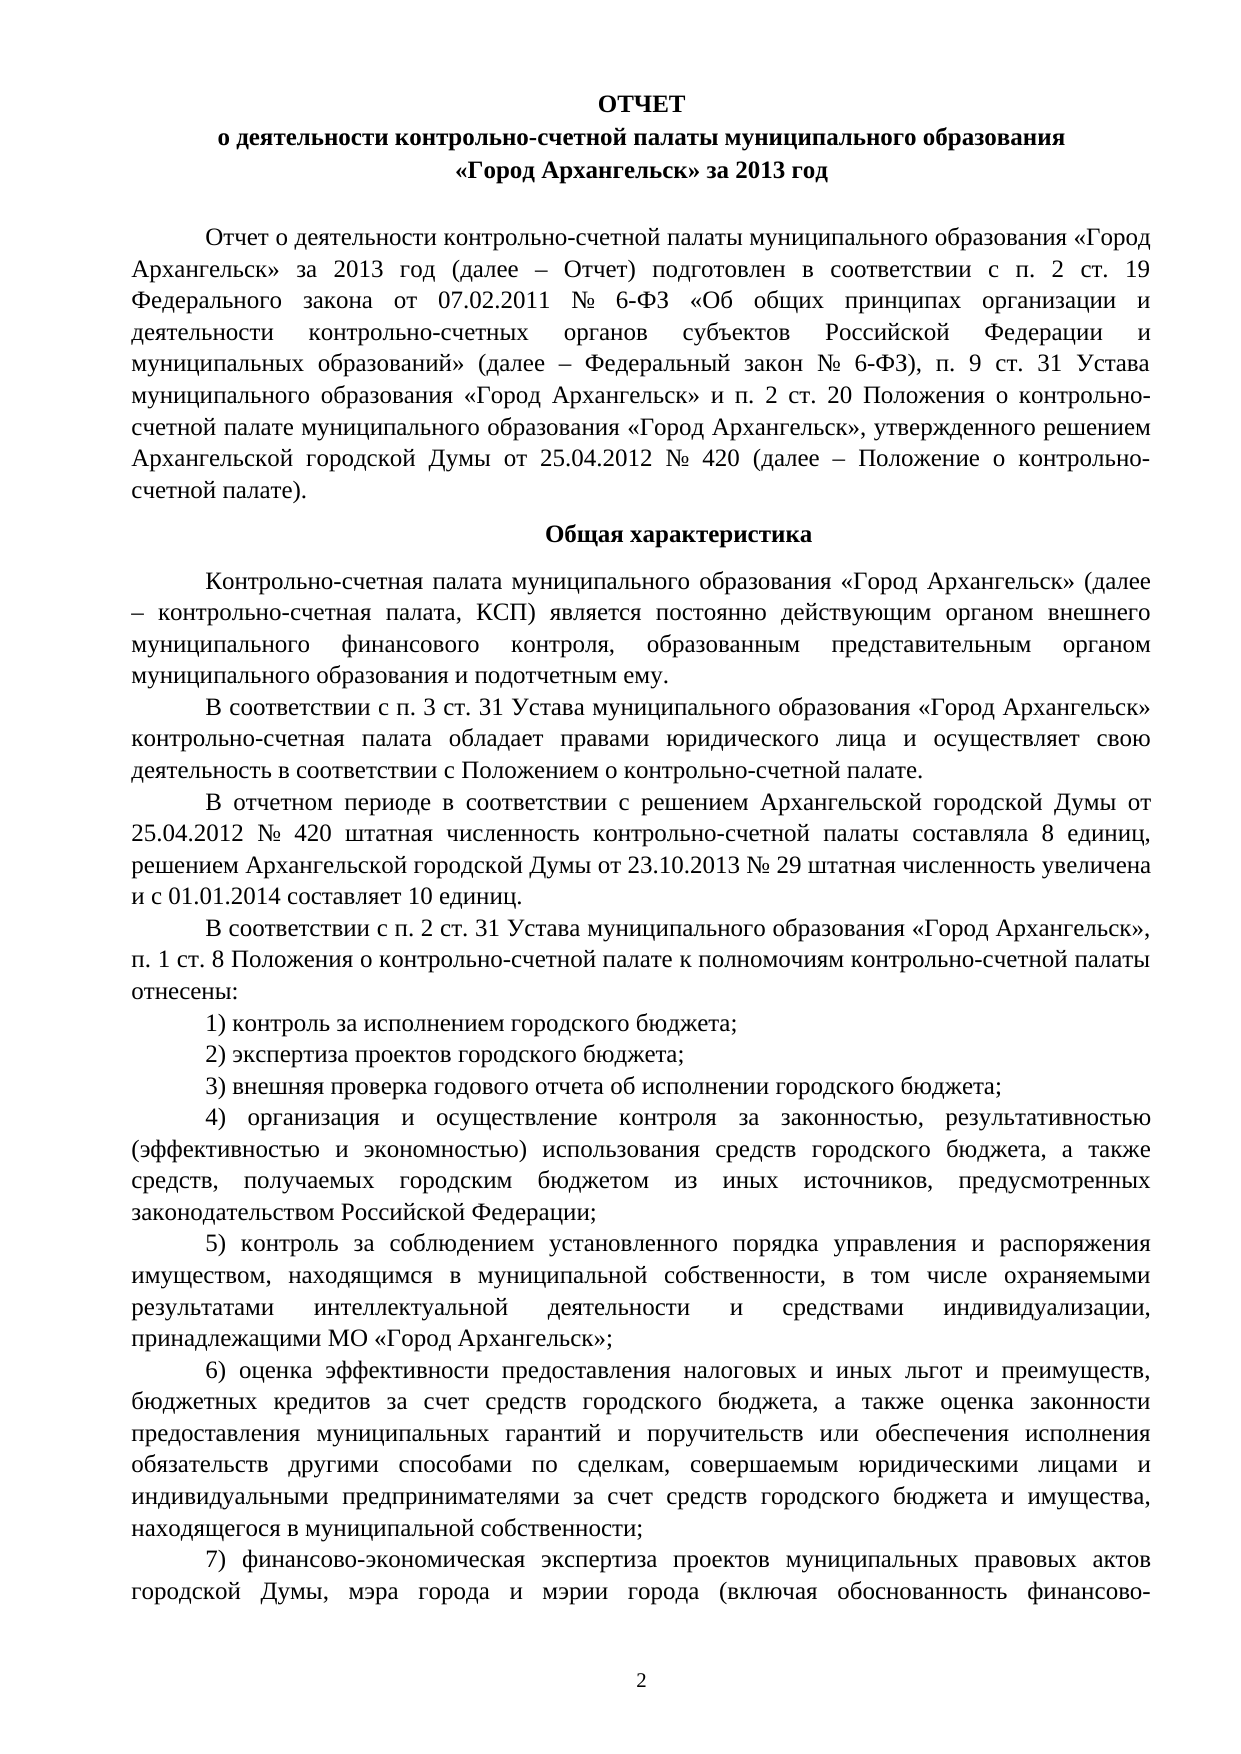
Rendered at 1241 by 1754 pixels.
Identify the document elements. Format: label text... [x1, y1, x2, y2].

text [131, 1544, 1152, 1604]
text 3) внешняя проверка годового отчета об исполнении городского бюджета; [131, 1071, 1152, 1099]
text ОТЧЕТ [131, 89, 1152, 117]
text Общая характеристика [131, 519, 1152, 547]
text о деятельности контрольно-счетной палаты муниципального образования [131, 122, 1152, 150]
text 6) оценка эффективности предоставления налоговых и иных льгот и преимуществ, бюджетных кредитов за счет средств городского бюджета, а также оценка законности предоставления муниципальных гарантий и поручительств или обеспечения исполнения обязательств другими способами по сделкам, совершаемым юридическими лицами и индивидуальными предпринимателями за счет средств городского бюджета и имущества, находящегося в муниципальной собственности; [131, 1355, 1152, 1541]
text В отчетном периоде в соответствии с решением Архангельской городской Думы от 25.04.2012 № 420 штатная численность контрольно-счетной палаты составляла 8 единиц, решением Архангельской городской Думы от 23.10.2013 № 29 штатная численность увеличена и с 01.01.2014 составляет 10 единиц. [131, 787, 1152, 910]
text 1) контроль за исполнением городского бюджета; [131, 1008, 1152, 1036]
text Контрольно-счетная палата муниципального образования «Город Архангельск» (далее – контрольно-счетная палата, КСП) является постоянно действующим органом внешнего муниципального финансового контроля, образованным представительным органом муниципального образования и подотчетным ему. [131, 566, 1152, 689]
text Отчет о деятельности контрольно-счетной палаты муниципального образования «Город Архангельск» за 2013 год (далее – Отчет) подготовлен в соответствии с п. 2 ст. 19 Федерального закона от 07.02.2011 № 6-ФЗ «Об общих принципах организации и деятельности контрольно-счетных органов субъектов Российской Федерации и муниципальных образований» (далее – Федеральный закон № 6-ФЗ), п. 9 ст. 31 Устава муниципального образования «Город Архангельск» и п. 2 ст. 20 Положения о контрольно-счетной палате муниципального образования «Город Архангельск», утвержденного решением Архангельской городской Думы от 25.04.2012 № 420 (далее – Положение о контрольно-счетной палате). [131, 222, 1152, 503]
text 2) экспертиза проектов городского бюджета; [131, 1039, 1152, 1068]
text В соответствии с п. 3 ст. 31 Устава муниципального образования «Город Архангельск» контрольно-счетная палата обладает правами юридического лица и осуществляет свою деятельность в соответствии с Положением о контрольно-счетной палате. [131, 692, 1152, 784]
text 5) контроль за соблюдением установленного порядка управления и распоряжения имуществом, находящимся в муниципальной собственности, в том числе охраняемыми результатами интеллектуальной деятельности и средствами индивидуализации, принадлежащими МО «Город Архангельск»; [131, 1228, 1152, 1352]
text 4) организация и осуществление контроля за законностью, результативностью (эффективностью и экономностью) использования средств городского бюджета, а также средств, получаемых городским бюджетом из иных источников, предусмотренных законодательством Российской Федерации; [131, 1102, 1152, 1226]
text «Город Архангельск» за 2013 год [131, 155, 1152, 183]
text В соответствии с п. 2 ст. 31 Устава муниципального образования «Город Архангельск», п. 1 ст. 8 Положения о контрольно-счетной палате к полномочиям контрольно-счетной палаты отнесены: [131, 913, 1152, 1005]
